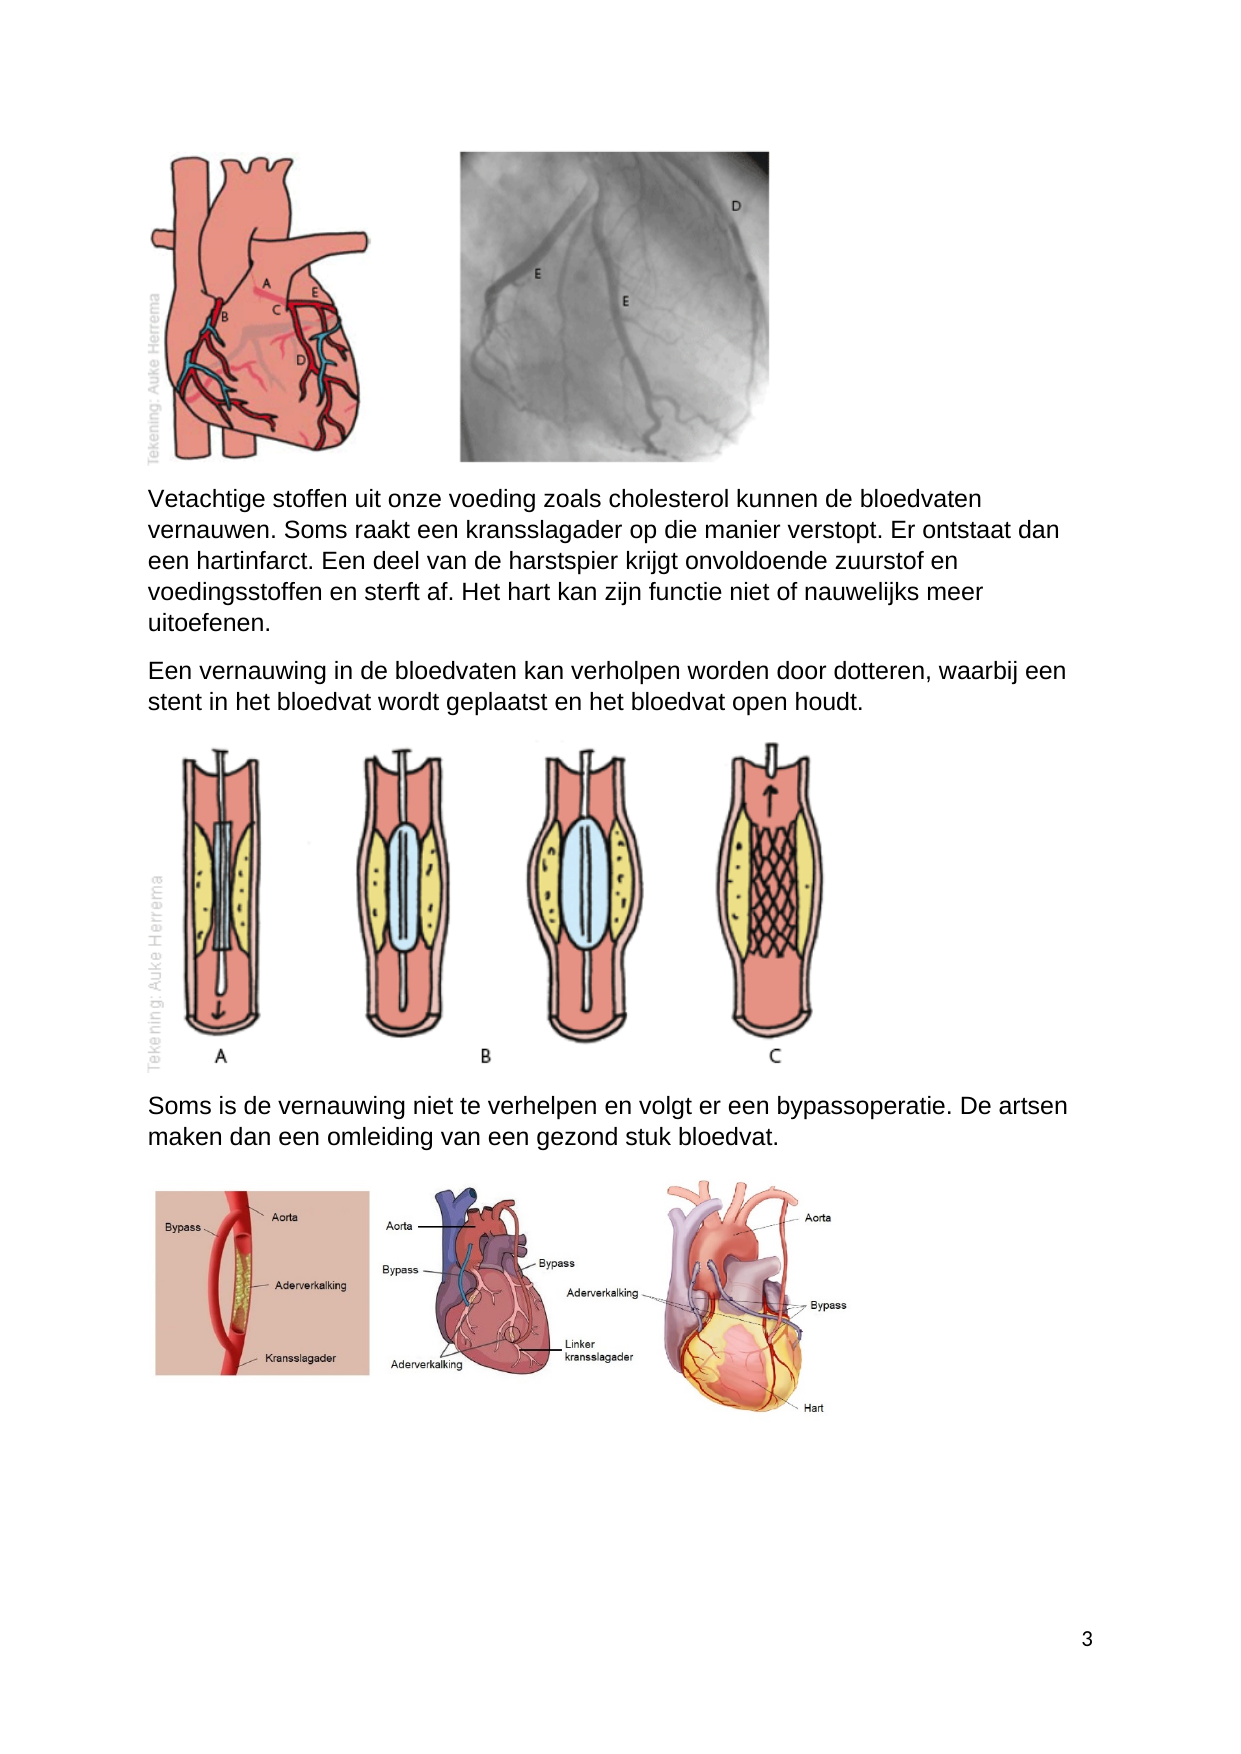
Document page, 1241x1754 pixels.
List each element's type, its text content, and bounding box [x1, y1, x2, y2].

picture [147, 734, 851, 1073]
text Vetachtige stoffen uit onze voeding zoals cholesterol kunnen de bloedvaten vernauwen. Soms raakt een kransslagader op die manier verstopt. Er ontstaat dan een hartinfarct. Een deel van de harstspier krijgt onvoldoende zuurstof en voedingsstoffen en sterft af. Het hart kan zijn functie niet of nauwelijks meer uitoefenen. [148, 484, 1093, 637]
picture [147, 1170, 851, 1429]
text Soms is de vernauwing niet te verhelpen en volgt er een bypassoperatie. De artsen maken dan een omleiding van een gezond stuk bloedvat. [148, 1091, 1093, 1151]
text Een vernauwing in de bloedvaten kan verholpen worden door dotteren, waarbij een stent in het bloedvat wordt geplaatst en het bloedvat open houdt. [148, 656, 1093, 716]
picture [147, 147, 773, 466]
